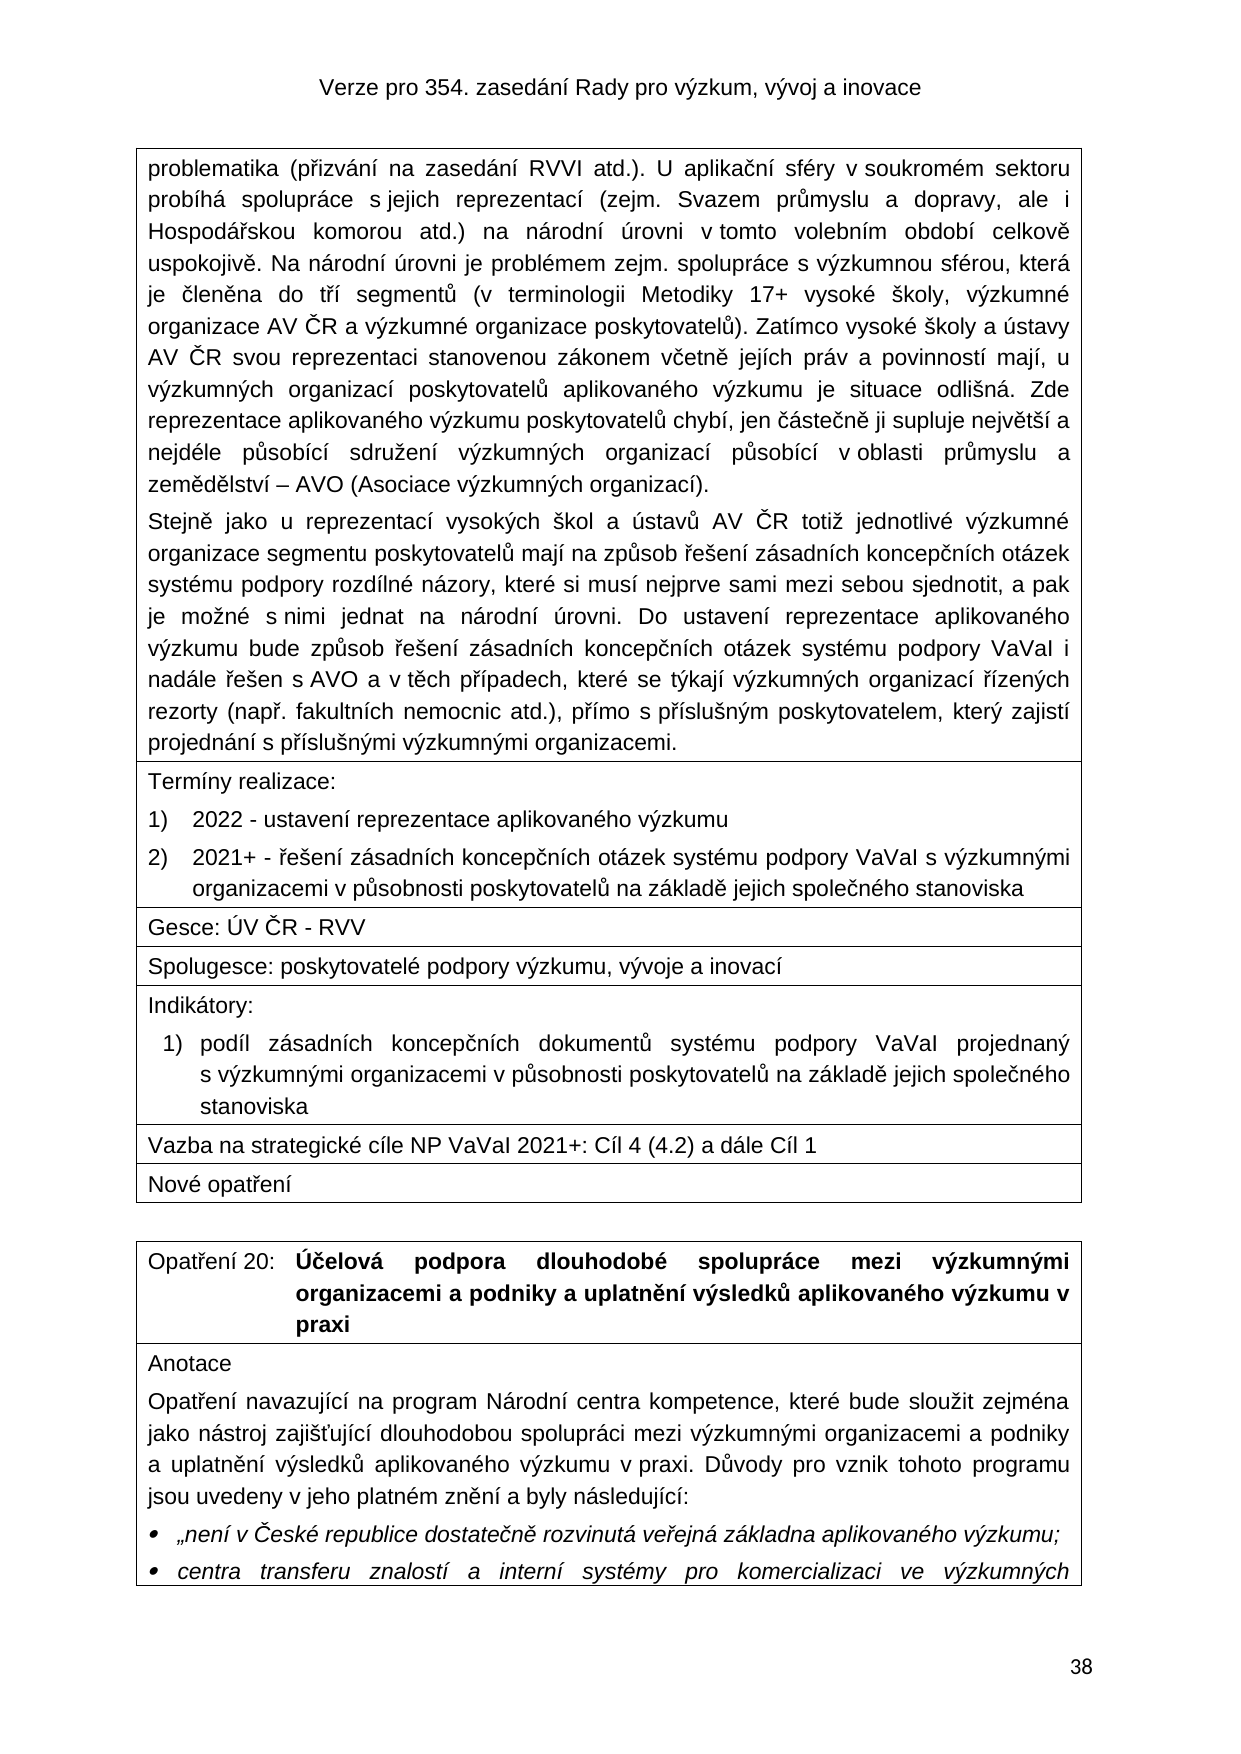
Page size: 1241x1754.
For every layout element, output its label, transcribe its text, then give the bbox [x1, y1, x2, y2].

table_cell Termíny realizace: 2022 - ustavení reprezentace aplikovaného výzkumu 2021+ - řešení zásadních koncepčních otázek systému podpory VaVaI s výzkumnými organizacemi v působnosti poskytovatelů na základě jejich společného stanoviska [137, 762, 1081, 907]
table_cell Indikátory: podíl zásadních koncepčních dokumentů systému podpory VaVaI projednaný s výzkumnými organizacemi v působnosti poskytovatelů na základě jejich společného stanoviska [137, 986, 1081, 1124]
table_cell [137, 149, 1081, 761]
table_cell Gesce: ÚV ČR - RVV [137, 908, 1081, 946]
table_cell Nové opatření [137, 1164, 1081, 1202]
table_cell Spolugesce: poskytovatelé podpory výzkumu, vývoje a inovací [137, 947, 1081, 984]
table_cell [137, 1344, 1081, 1585]
table_header Opatření 20: Účelová podpora dlouhodobé spolupráce mezi výzkumnými organizacemi a podniky a uplatnění výsledků aplikovaného výzkumu v praxi [137, 1242, 1081, 1343]
table_cell Vazba na strategické cíle NP VaVaI 2021+: Cíl 4 (4.2) a dále Cíl 1 [137, 1125, 1081, 1163]
